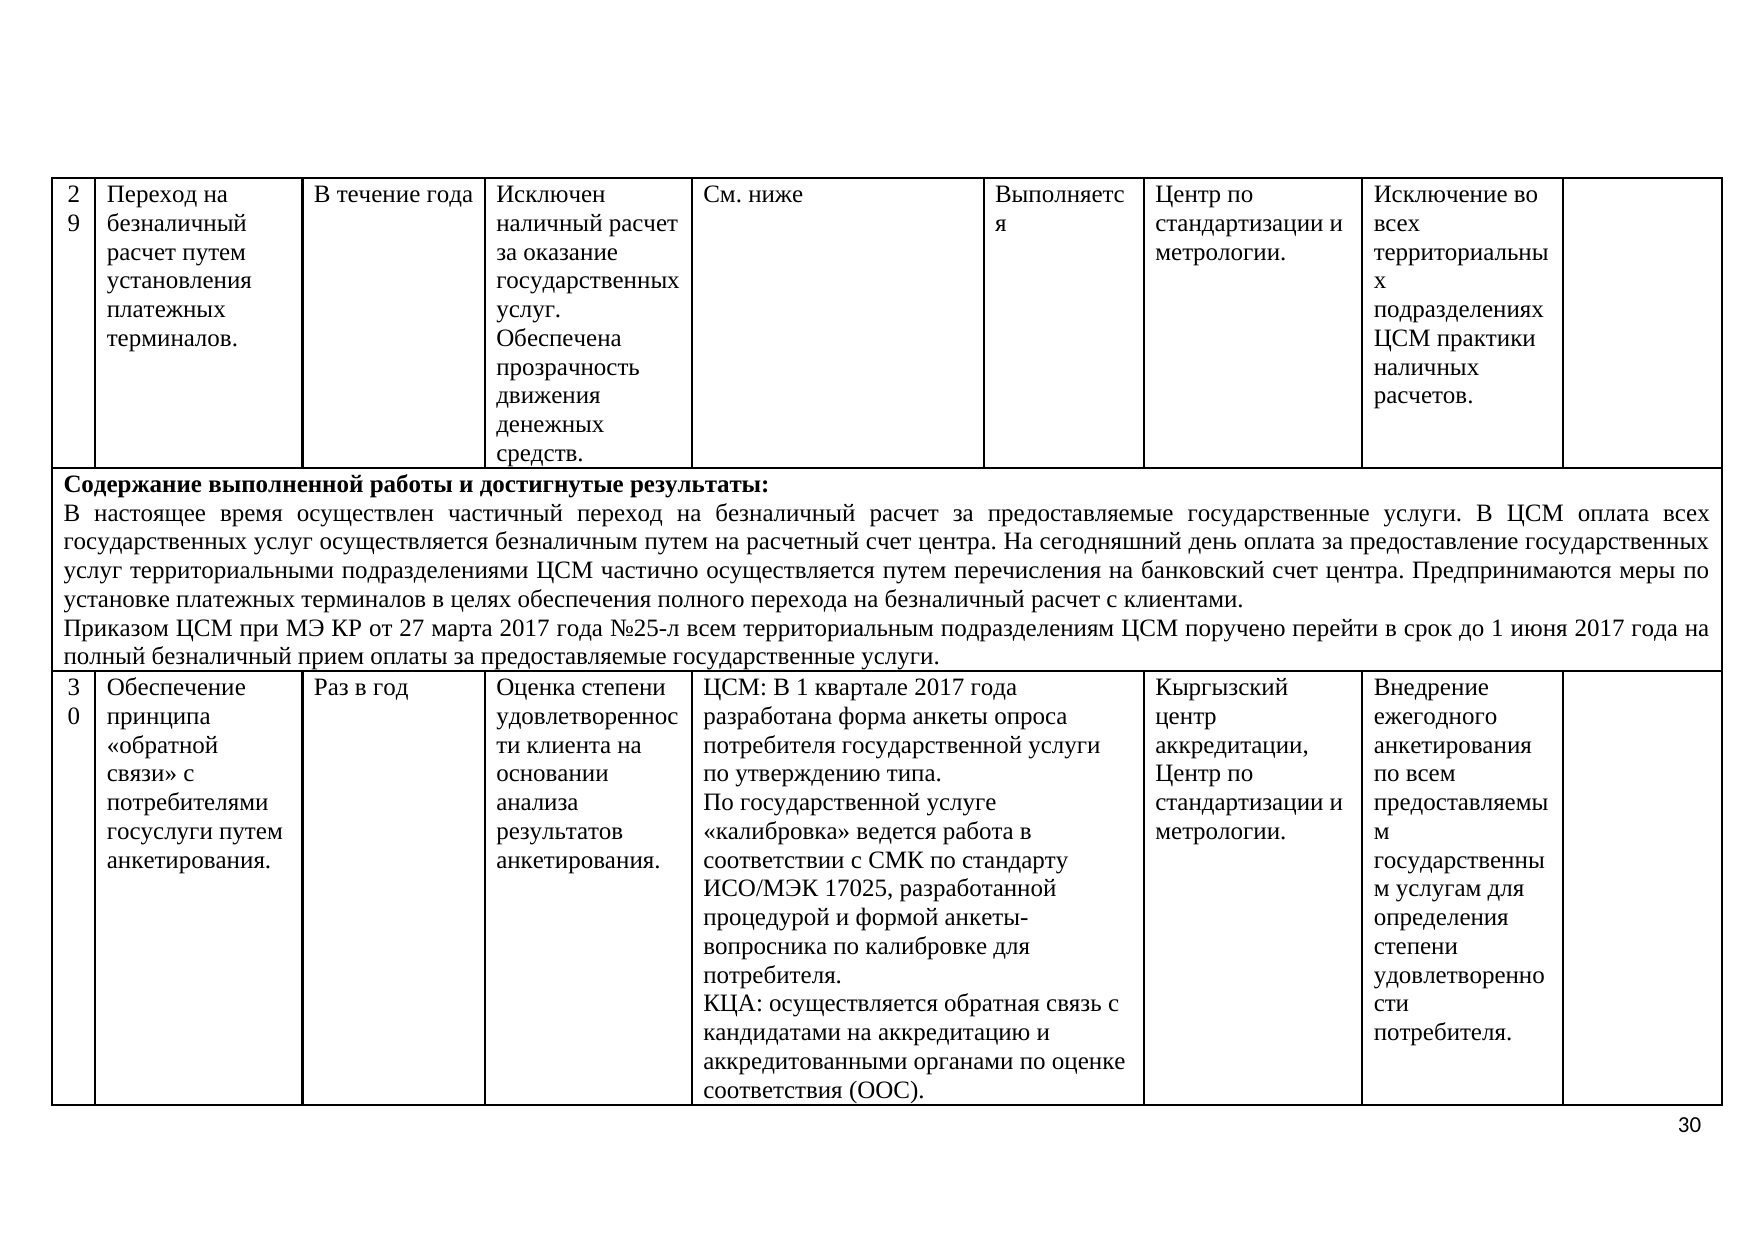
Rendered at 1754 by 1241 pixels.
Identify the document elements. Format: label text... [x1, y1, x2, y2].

table_cell 29 [53, 179, 94, 467]
table_cell Исключение во всех территориальных подразделениях ЦСМ практики наличных расчетов. [1363, 179, 1562, 467]
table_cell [96, 672, 301, 1103]
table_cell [1363, 672, 1562, 1103]
table_cell См. ниже [693, 179, 983, 467]
table_cell Содержание выполненной работы и достигнутые результаты: В настоящее время осуществлен частичный переход на безналичный расчет за предоставляемые государственные услуги. В ЦСМ оплата всех государственных услуг осуществляется безналичным путем на расчетный счет центра. На сегодняшний день оплата за предоставление государственных услуг территориальными подразделениями ЦСМ частично осуществляется путем перечисления на банковский счет центра. Предпринимаются меры по установке платежных терминалов в целях обеспечения полного перехода на безналичный расчет с клиентами. Приказом ЦСМ при МЭ КР от 27 марта 2017 года №25-л всем территориальным подразделениям ЦСМ поручено перейти в срок до 1 июня 2017 года на полный безналичный прием оплаты за предоставляемые государственные услуги. [53, 469, 1721, 670]
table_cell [1145, 672, 1361, 1103]
table_cell 30 [53, 672, 94, 1103]
table_cell [1564, 672, 1721, 1103]
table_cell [486, 672, 691, 1103]
table_cell Исключен наличный расчет за оказание государственных услуг. Обеспечена прозрачность движения денежных средств. [561, 179, 691, 467]
table_cell В течение года [304, 179, 484, 467]
table_cell Переход на безналичный расчет путем установления платежных терминалов. [96, 179, 301, 467]
table_cell Центр по стандартизации и метрологии. [1145, 179, 1361, 467]
table_cell Выполняется [985, 179, 1143, 467]
table_cell [1564, 179, 1721, 467]
table_cell Раз в год [304, 672, 484, 1103]
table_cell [693, 672, 1143, 1103]
